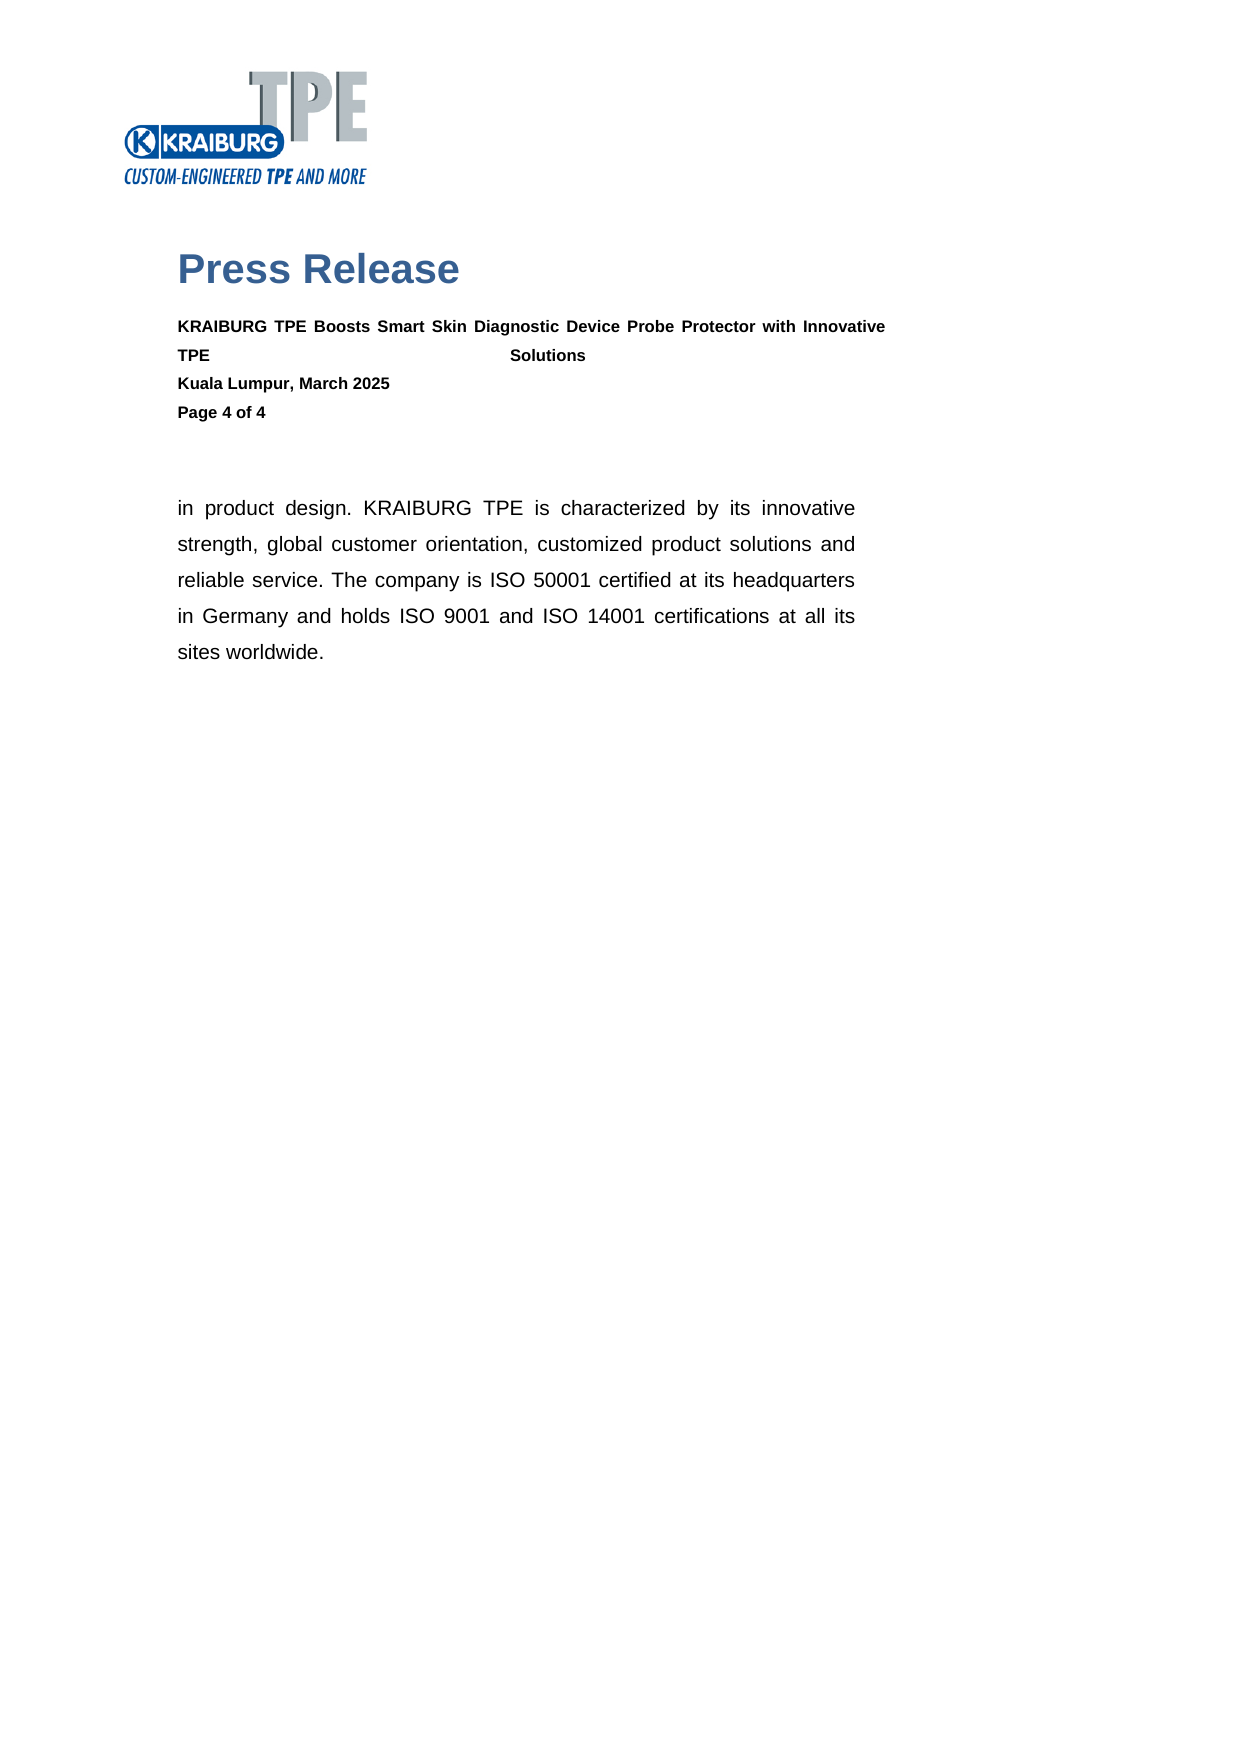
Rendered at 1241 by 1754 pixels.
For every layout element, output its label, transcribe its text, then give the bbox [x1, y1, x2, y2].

picture [112, 55, 379, 200]
